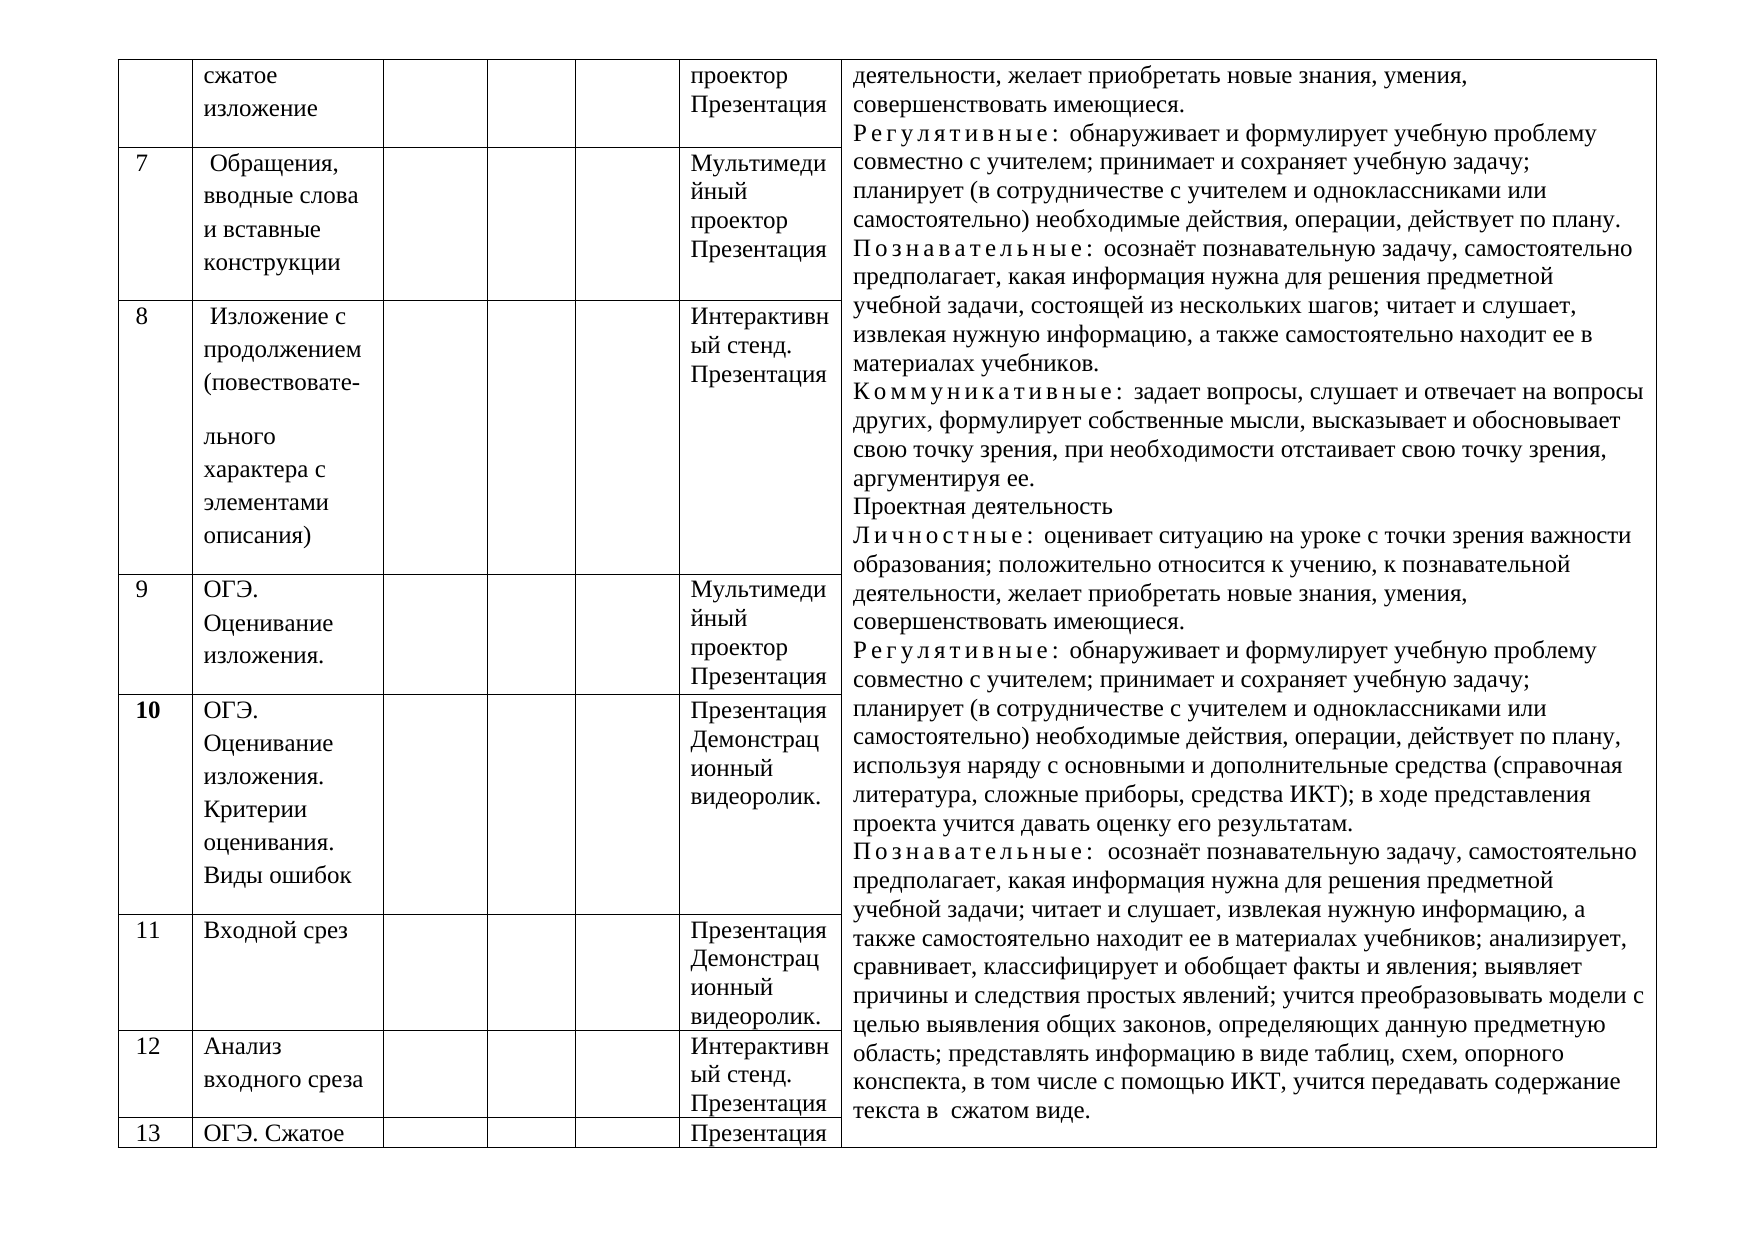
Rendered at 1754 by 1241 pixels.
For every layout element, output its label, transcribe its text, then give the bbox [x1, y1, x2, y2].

table_cell [384, 915, 487, 1030]
table_cell ПрезентацияДемонстрационный видеоролик. [680, 695, 841, 914]
table_cell Мультимедийный проектор Презентация [680, 148, 841, 300]
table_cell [680, 60, 841, 147]
table_cell 8 [119, 301, 192, 573]
table_cell 13 [119, 1118, 192, 1147]
table_cell [384, 148, 487, 300]
table_cell [384, 1031, 487, 1117]
table_cell [384, 60, 487, 147]
table_cell 7 [119, 148, 192, 300]
table_cell [488, 1118, 575, 1147]
table_cell [384, 301, 487, 573]
table_cell Интерактивный стенд. Презентация [680, 301, 841, 573]
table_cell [680, 1118, 841, 1147]
table_cell [488, 148, 575, 300]
table_cell Мультимедийный проектор Презентация [680, 575, 841, 694]
table_cell [488, 1031, 575, 1117]
table_cell Входной срез [193, 915, 383, 1030]
table_cell ОГЭ. Оценивание изложения. [193, 575, 383, 694]
table_cell [576, 1118, 679, 1147]
table_cell [488, 301, 575, 573]
table_cell ОГЭ. Оценивание изложения. Критерии оценивания. Виды ошибок [193, 695, 383, 914]
table_cell ПрезентацияДемонстрационный видеоролик. [680, 915, 841, 1030]
table_cell Изложение с продолжением (повествовате- льного характера с элементами описания) [193, 301, 383, 573]
table_cell [384, 575, 487, 694]
table_cell [576, 148, 679, 300]
table_cell [576, 575, 679, 694]
table_cell [488, 915, 575, 1030]
table_cell [488, 60, 575, 147]
table_cell 12 [119, 1031, 192, 1117]
table_cell [576, 60, 679, 147]
table_cell [576, 915, 679, 1030]
table_cell [576, 1031, 679, 1117]
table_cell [193, 60, 383, 147]
table_cell 6 [119, 60, 192, 147]
table_cell [576, 301, 679, 573]
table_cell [193, 1118, 383, 1147]
table_cell [576, 695, 679, 914]
table_cell 9 [119, 575, 192, 694]
table_cell Анализ входного среза [193, 1031, 383, 1117]
table_cell [384, 695, 487, 914]
table_cell [384, 1118, 487, 1147]
table_cell [488, 695, 575, 914]
table_cell 10 [119, 695, 192, 914]
table_cell Обращения, вводные слова и вставные конструкции [193, 148, 383, 300]
table_cell [488, 575, 575, 694]
table_cell Интерактивный стенд. Презентация [680, 1031, 841, 1117]
table_cell 11 [119, 915, 192, 1030]
